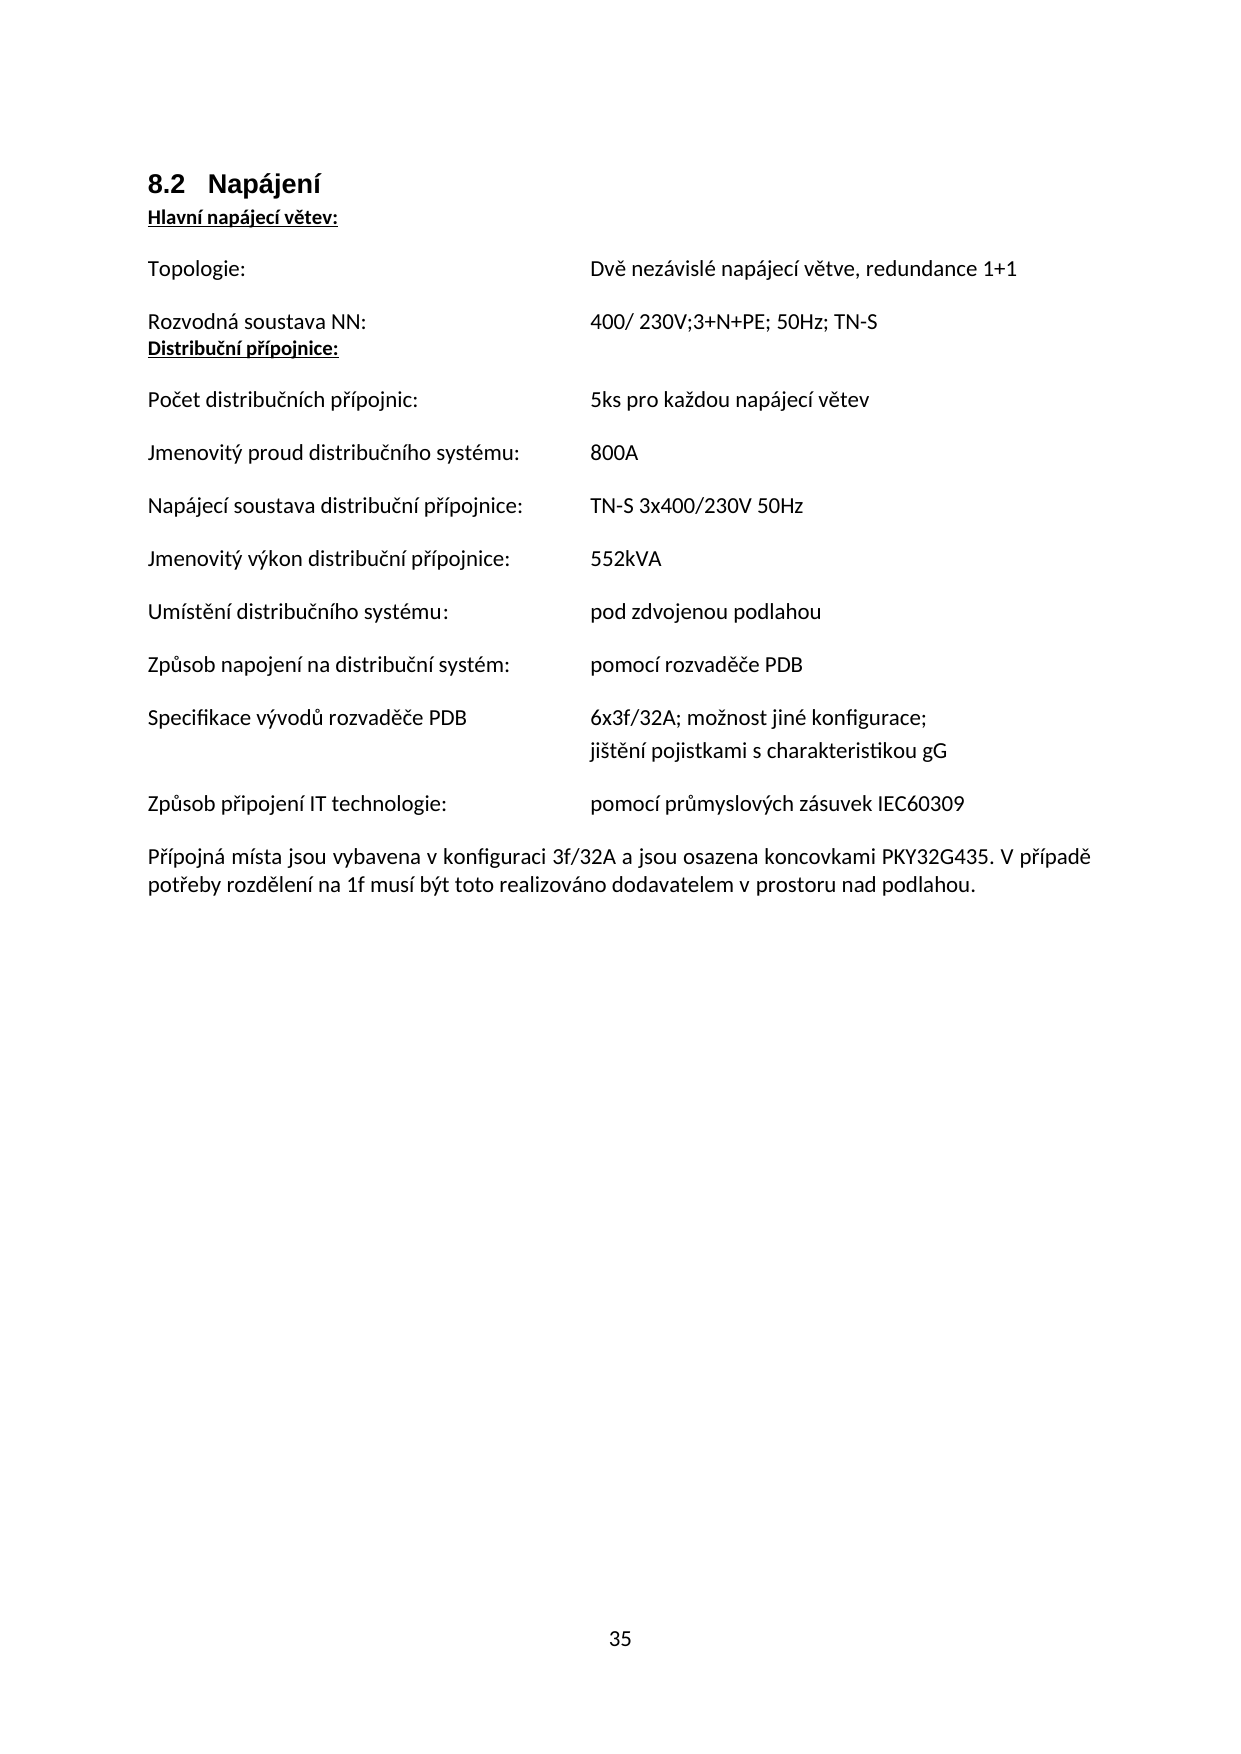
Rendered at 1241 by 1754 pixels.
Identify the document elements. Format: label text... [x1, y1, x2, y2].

text Topologie: Dvě nezávislé napájecí větve, redundance 1+1 [148, 254, 1093, 282]
text Rozvodná soustava NN: 400/ 230V;3+N+PE; 50Hz; TN-S [148, 307, 1093, 335]
text Způsob napojení na distribuční systém: pomocí rozvaděče PDB [148, 651, 1093, 678]
text Přípojná místa jsou vybavena v konfiguraci 3f/32A a jsou osazena koncovkami PKY32G435. V případě potřeby rozdělení na 1f musí být toto realizováno dodavatelem v prostoru nad podlahou. [148, 842, 1093, 898]
text Napájecí soustava distribuční přípojnice: TN-S 3x400/230V 50Hz [148, 491, 1093, 519]
text Specifikace vývodů rozvaděče PDB 6x3f/32A; možnost jiné konfigurace; jištění pojistkami s charakteristikou gG [148, 703, 1093, 764]
text Distribuční přípojnice: [148, 335, 1093, 361]
text Jmenovitý proud distribučního systému: 800A [148, 438, 1093, 466]
text Způsob připojení IT technologie: pomocí průmyslových zásuvek IEC60309 [148, 789, 1093, 817]
subtitle Napájení [148, 168, 1093, 200]
text Počet distribučních přípojnic: 5ks pro každou napájecí větev [148, 385, 1093, 413]
text Hlavní napájecí větev: [148, 204, 1093, 230]
text Umístění distribučního systému : pod zdvojenou podlahou [148, 597, 1093, 626]
text Jmenovitý výkon distribuční přípojnice: 552kVA [148, 544, 1093, 572]
